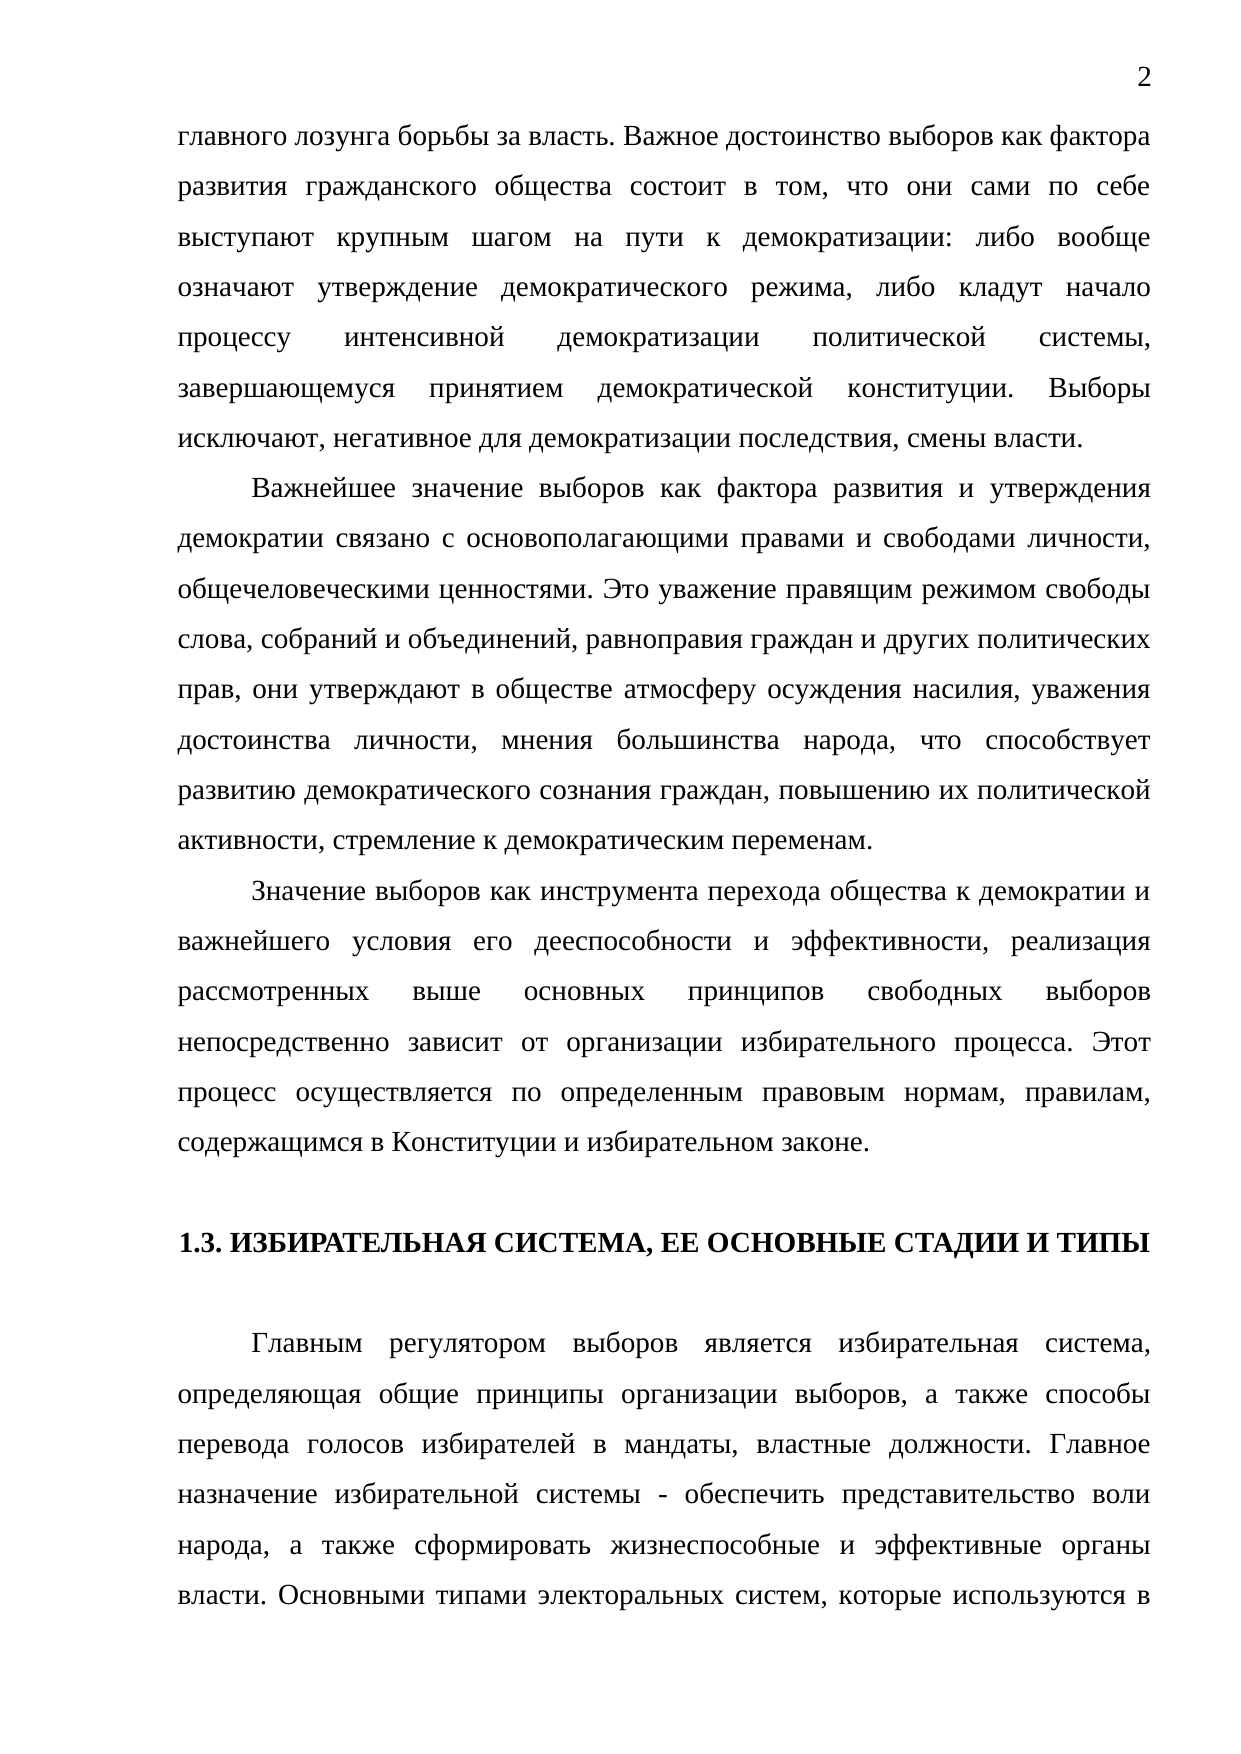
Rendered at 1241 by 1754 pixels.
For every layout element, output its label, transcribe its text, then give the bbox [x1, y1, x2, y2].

text Важнейшее значение выборов как фактора развития и утверждения демократии связано с основополагающими правами и свободами личности, общечеловеческими ценностями. Это уважение правящим режимом свободы слова, собраний и объединений, равноправия граждан и других политических прав, они утверждают в обществе атмосферу осуждения насилия, уважения достоинства личности, мнения большинства народа, что способствует развитию демократического сознания граждан, повышению их политической активности, стремление к демократическим переменам. [177, 470, 1152, 856]
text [177, 118, 1152, 453]
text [177, 1326, 1152, 1611]
text Значение выборов как инструмента перехода общества к демократии и важнейшего условия его дееспособности и эффективности, реализация рассмотренных выше основных принципов свободных выборов непосредственно зависит от организации избирательного процесса. Этот процесс осуществляется по определенным правовым нормам, правилам, содержащимся в Конституции и избирательном законе. [177, 873, 1152, 1158]
subtitle 1.3. Избирательная система, ее основные стадии и типы [177, 1225, 1152, 1258]
